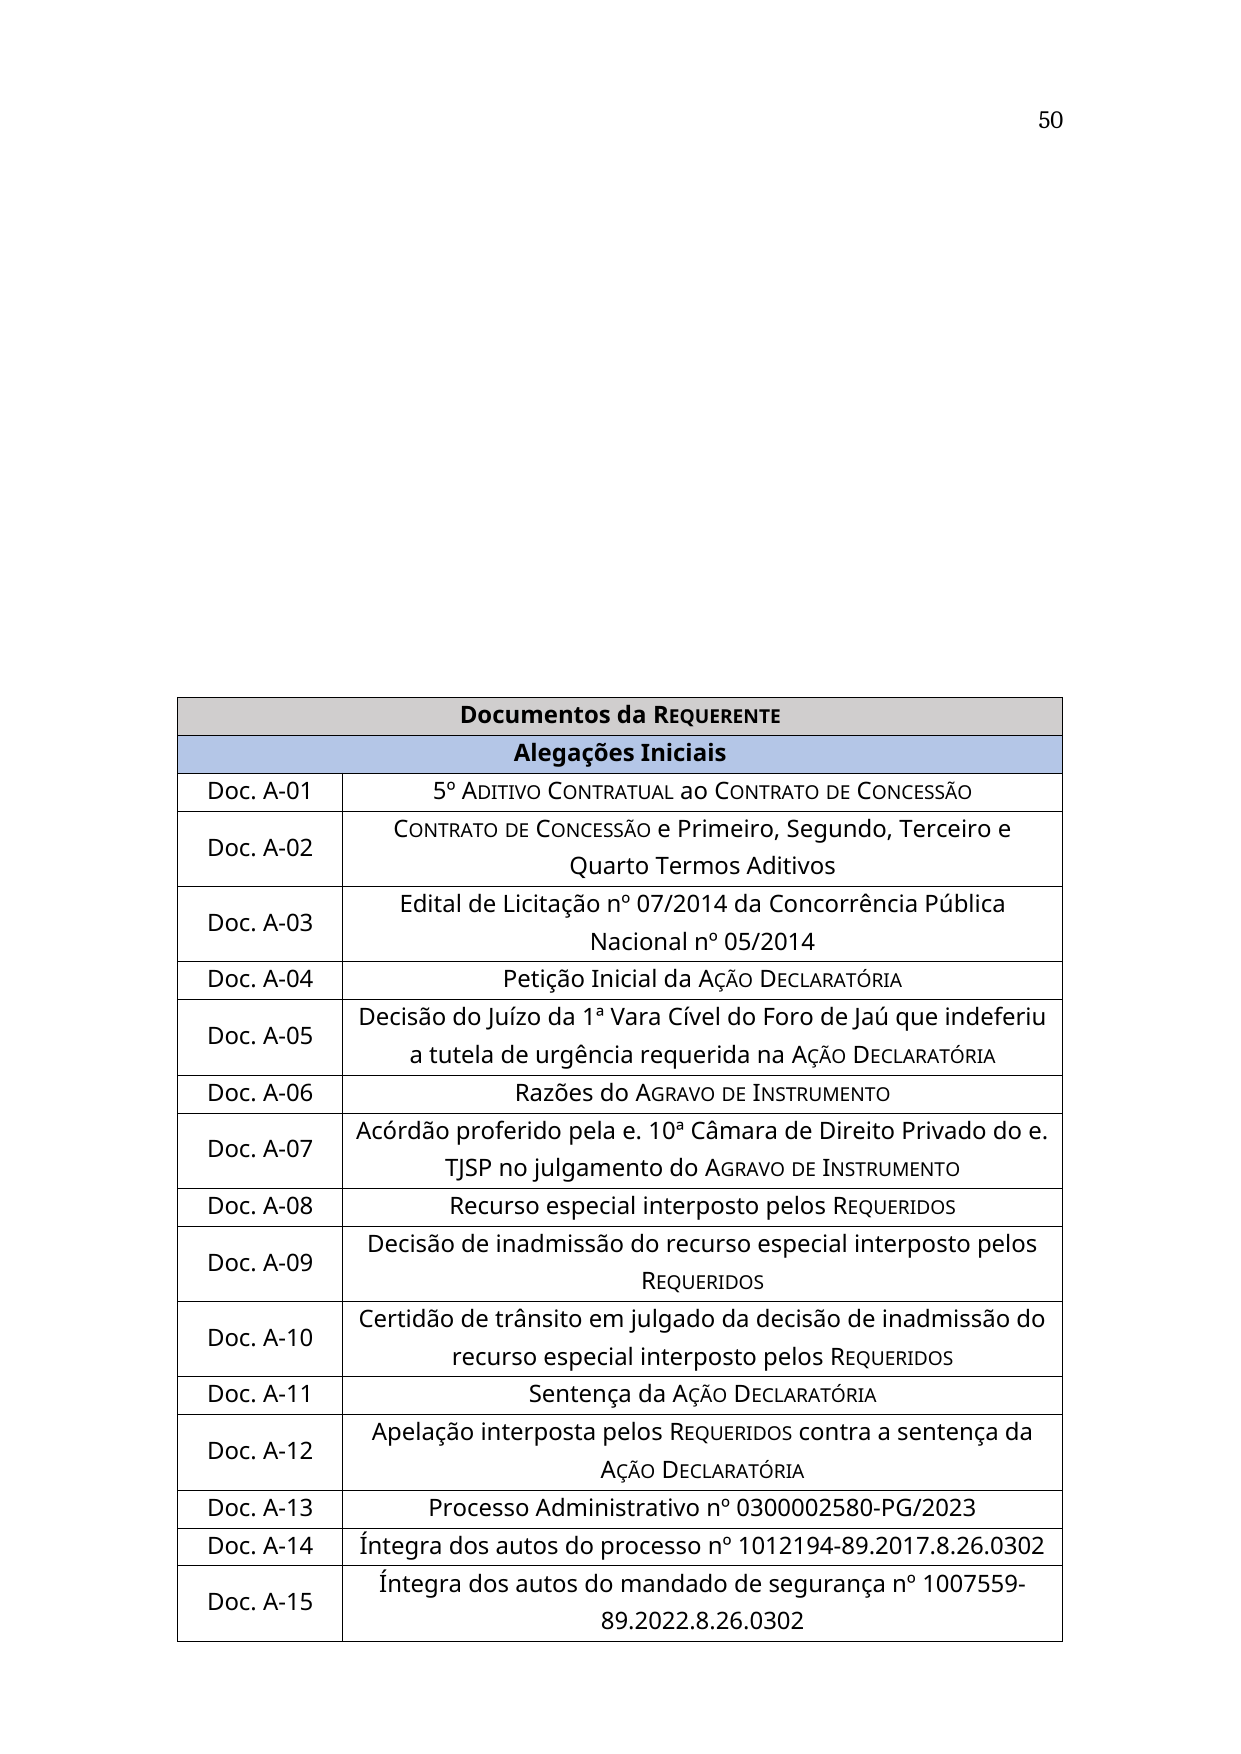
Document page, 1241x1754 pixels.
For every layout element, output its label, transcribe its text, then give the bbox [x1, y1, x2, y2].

table_cell Doc. A-04 [178, 962, 342, 999]
table_cell Doc. A-11 [178, 1377, 342, 1414]
table_cell Doc. A-01 [178, 774, 342, 811]
table_cell Processo Administrativo nº 0300002580-PG/2023 [343, 1491, 1062, 1527]
table_header Documentos da Requerente [178, 698, 1062, 735]
table_cell Doc. A-06 [178, 1076, 342, 1112]
table_cell Doc. A-15 [178, 1566, 342, 1641]
table_cell Certidão de trânsito em julgado da decisão de inadmissão do recurso especial interposto pelos Requeridos [343, 1302, 1062, 1376]
table_cell Doc. A-12 [178, 1415, 342, 1489]
table_cell Doc. A-05 [178, 1000, 342, 1074]
table_cell Doc. A-09 [178, 1227, 342, 1301]
table_cell Íntegra dos autos do processo nº 1012194-89.2017.8.26.0302 [343, 1529, 1062, 1565]
table_cell Sentença da Ação Declaratória [343, 1377, 1062, 1414]
table_cell Decisão do Juízo da 1ª Vara Cível do Foro de Jaú que indeferiu a tutela de urgência requerida na Ação Declaratória [343, 1000, 1062, 1074]
table_cell Doc. A-10 [178, 1302, 342, 1376]
table_cell Doc. A-02 [178, 812, 342, 886]
table_cell Edital de Licitação nº 07/2014 da Concorrência Pública Nacional nº 05/2014 [343, 887, 1062, 961]
table_cell Acórdão proferido pela e. 10ª Câmara de Direito Privado do e. TJSP no julgamento do Agravo de Instrumento [343, 1114, 1062, 1188]
table_cell Doc. A-08 [178, 1189, 342, 1226]
table_cell Apelação interposta pelos Requeridos contra a sentença da Ação Declaratória [343, 1415, 1062, 1489]
table_cell Petição Inicial da Ação Declaratória [343, 962, 1062, 999]
table_cell Alegações Iniciais [178, 736, 1062, 773]
table_cell Recurso especial interposto pelos Requeridos [343, 1189, 1062, 1226]
table_cell 5º Aditivo Contratual ao Contrato de Concessão [343, 774, 1062, 811]
table_cell Contrato de Concessão e Primeiro, Segundo, Terceiro e Quarto Termos Aditivos [343, 812, 1062, 886]
table_cell Doc. A-03 [178, 887, 342, 961]
table_cell Doc. A-14 [178, 1529, 342, 1565]
table_cell Íntegra dos autos do mandado de segurança nº 1007559-89.2022.8.26.0302 [343, 1566, 1062, 1641]
table_cell Razões do Agravo de Instrumento [343, 1076, 1062, 1112]
table_cell Decisão de inadmissão do recurso especial interposto pelos Requeridos [343, 1227, 1062, 1301]
table_cell Doc. A-07 [178, 1114, 342, 1188]
table_cell Doc. A-13 [178, 1491, 342, 1527]
